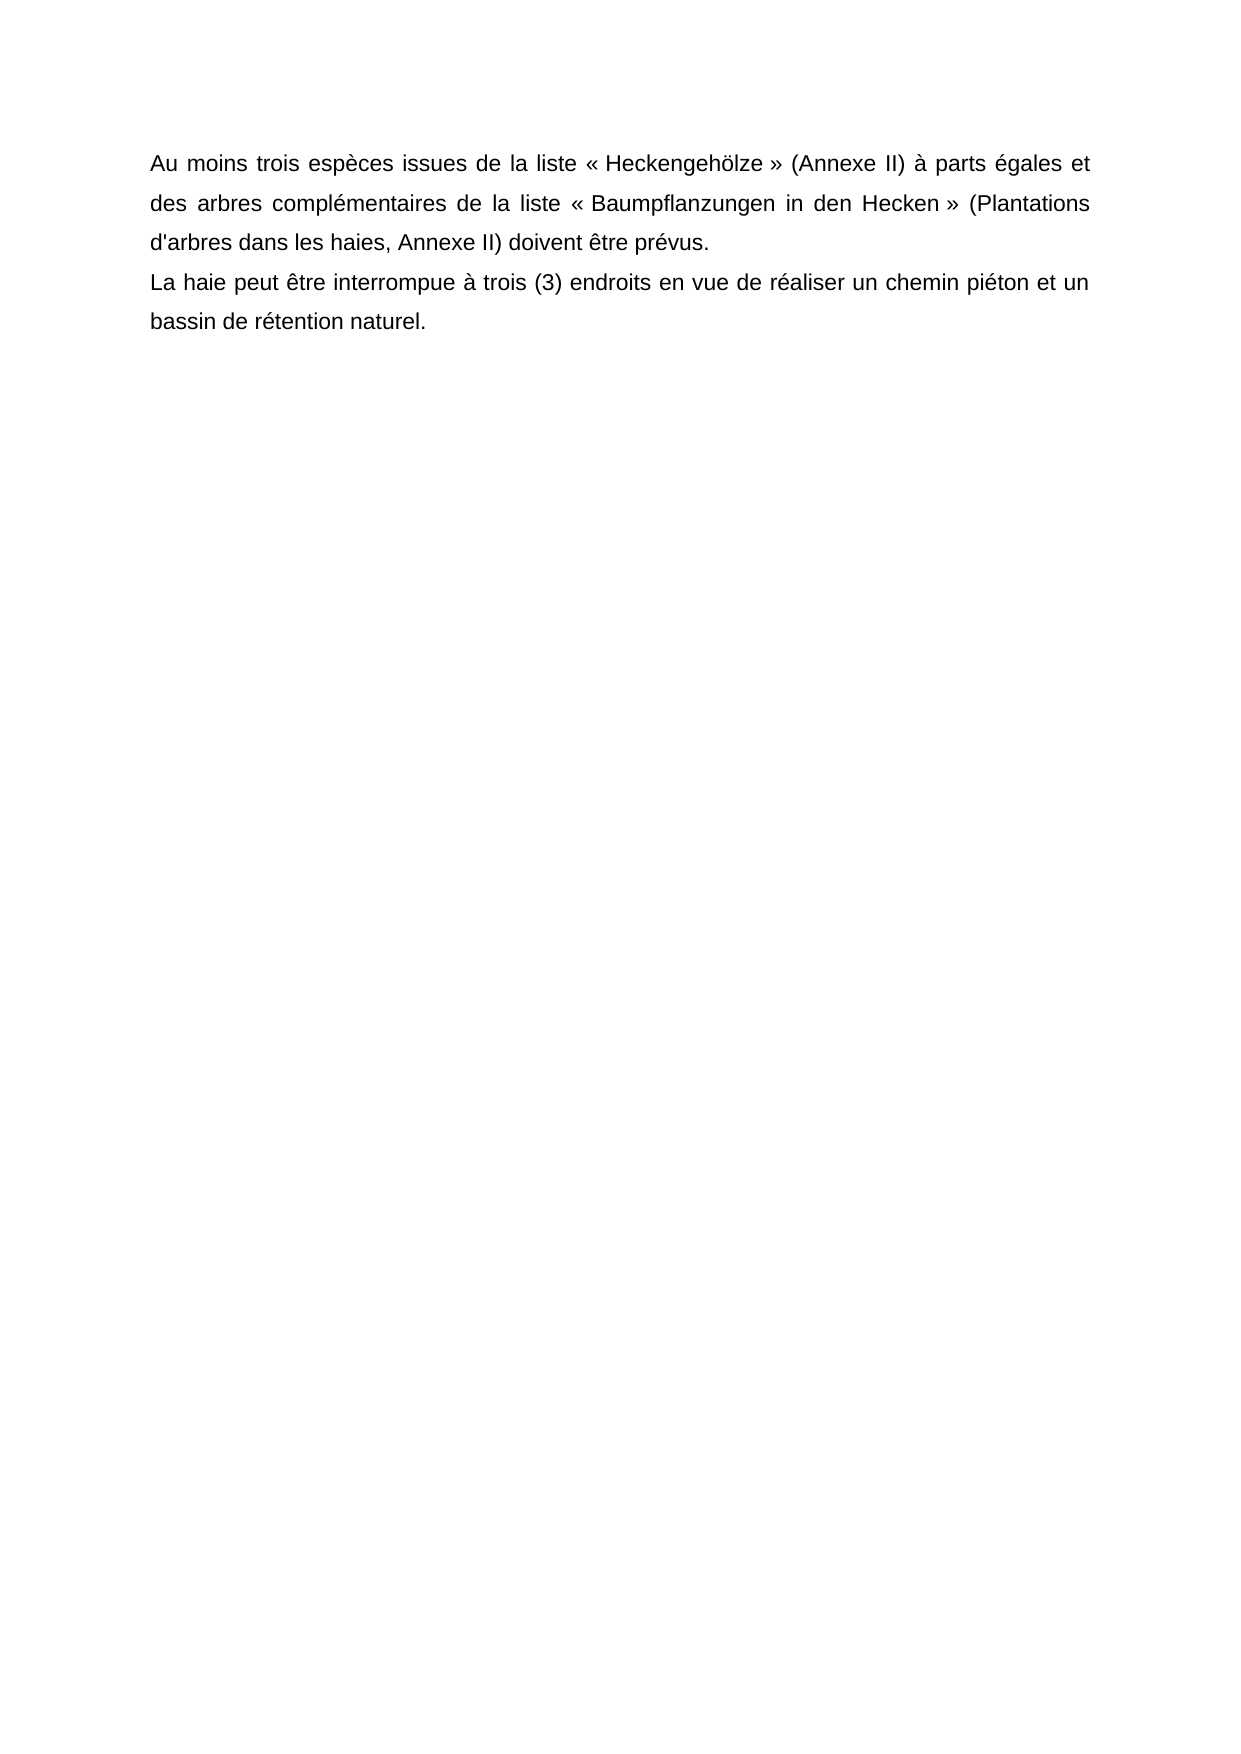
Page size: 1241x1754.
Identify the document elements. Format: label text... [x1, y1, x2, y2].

text La haie peut être interrompue à trois (3) endroits en vue de réaliser un chemin piéton et un bassin de rétention naturel. [150, 268, 1090, 334]
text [150, 150, 1090, 255]
